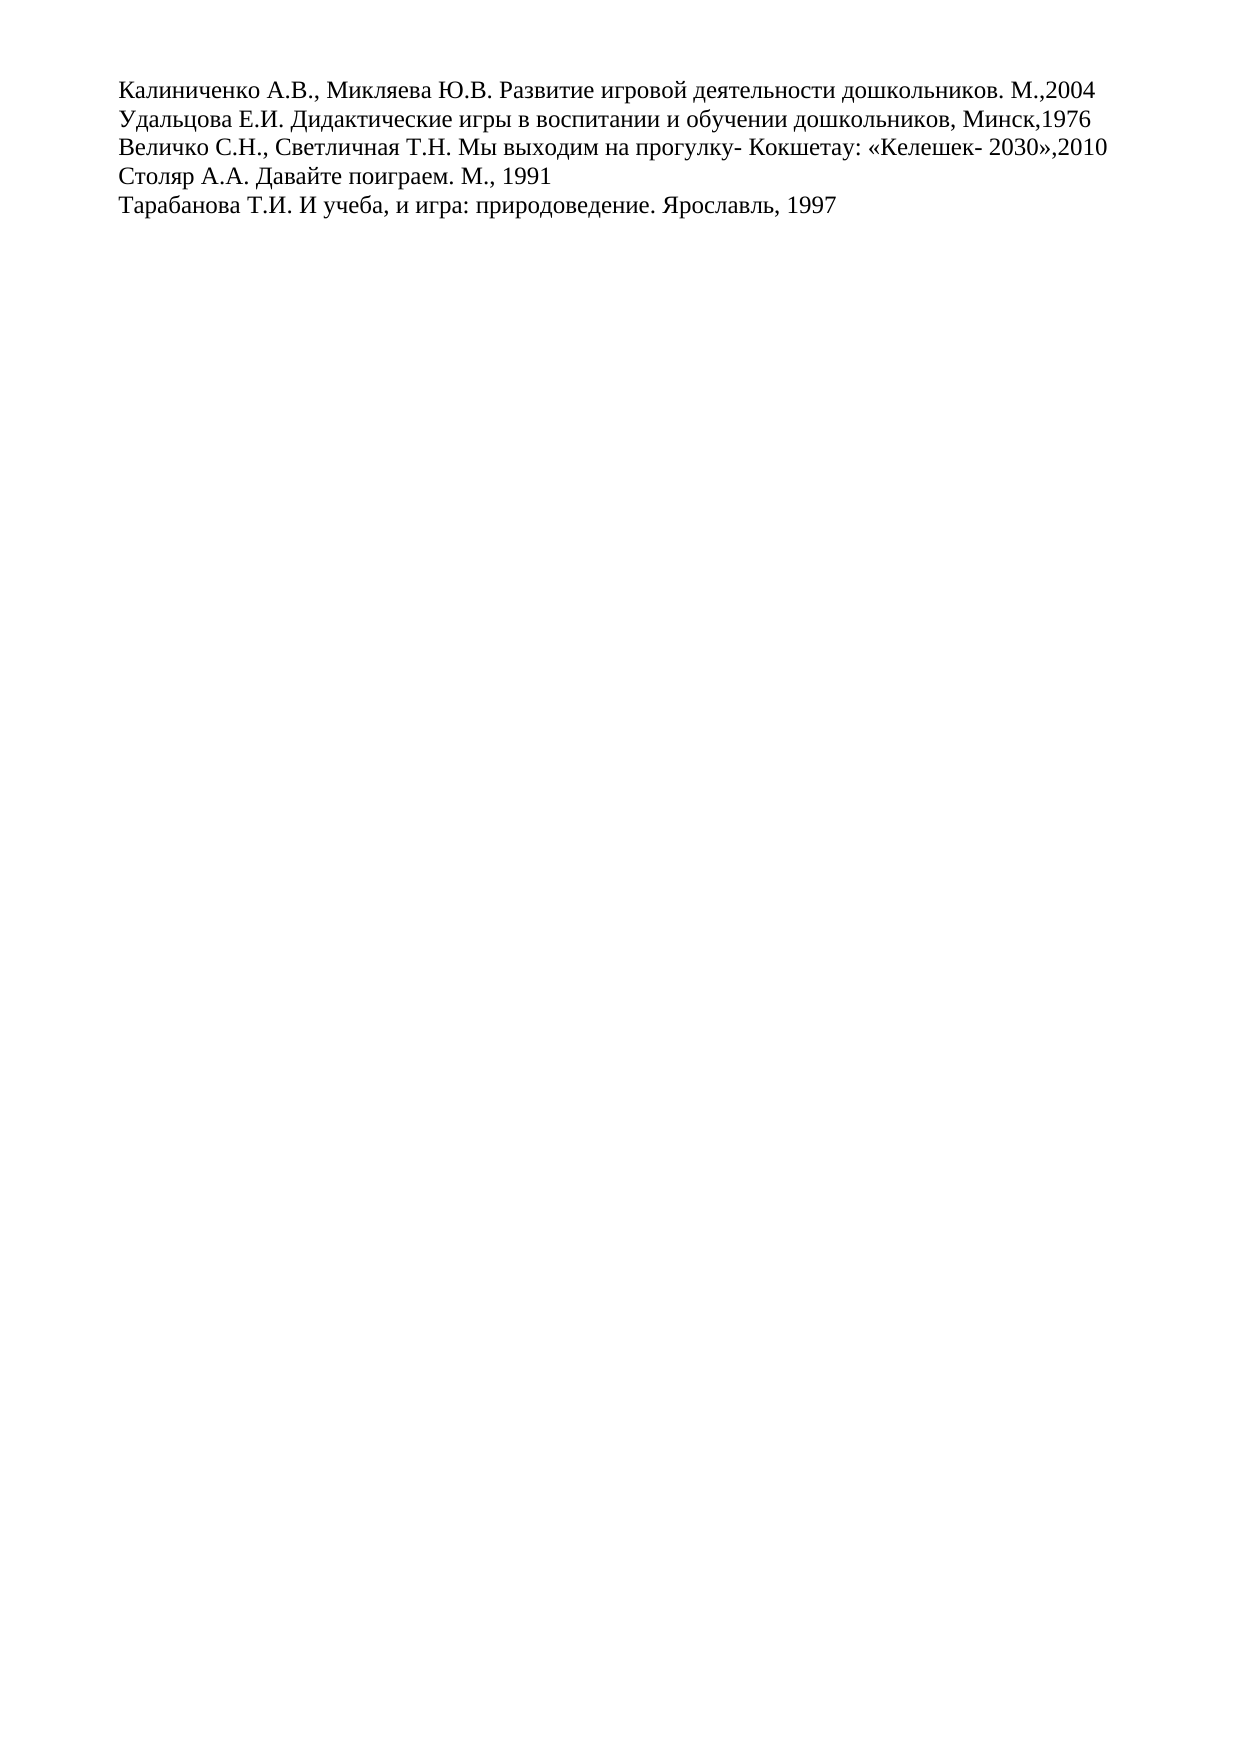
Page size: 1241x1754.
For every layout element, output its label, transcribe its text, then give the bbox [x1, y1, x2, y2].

text Величко С.Н., Светличная Т.Н. Мы выходим на прогулку- Кокшетау: «Келешек- 2030»,2010 [118, 132, 1165, 161]
text Удальцова Е.И. Дидактические игры в воспитании и обучении дошкольников, Минск,1976 [118, 104, 1165, 132]
text Столяр А.А. Давайте поиграем. М., 1991 [118, 161, 1165, 190]
text Тарабанова Т.И. И учеба, и игра: природоведение. Ярославль, 1997 [118, 190, 1165, 219]
text Калиниченко А.В., Микляева Ю.В. Развитие игровой деятельности дошкольников. М.,2004 [118, 75, 1165, 104]
